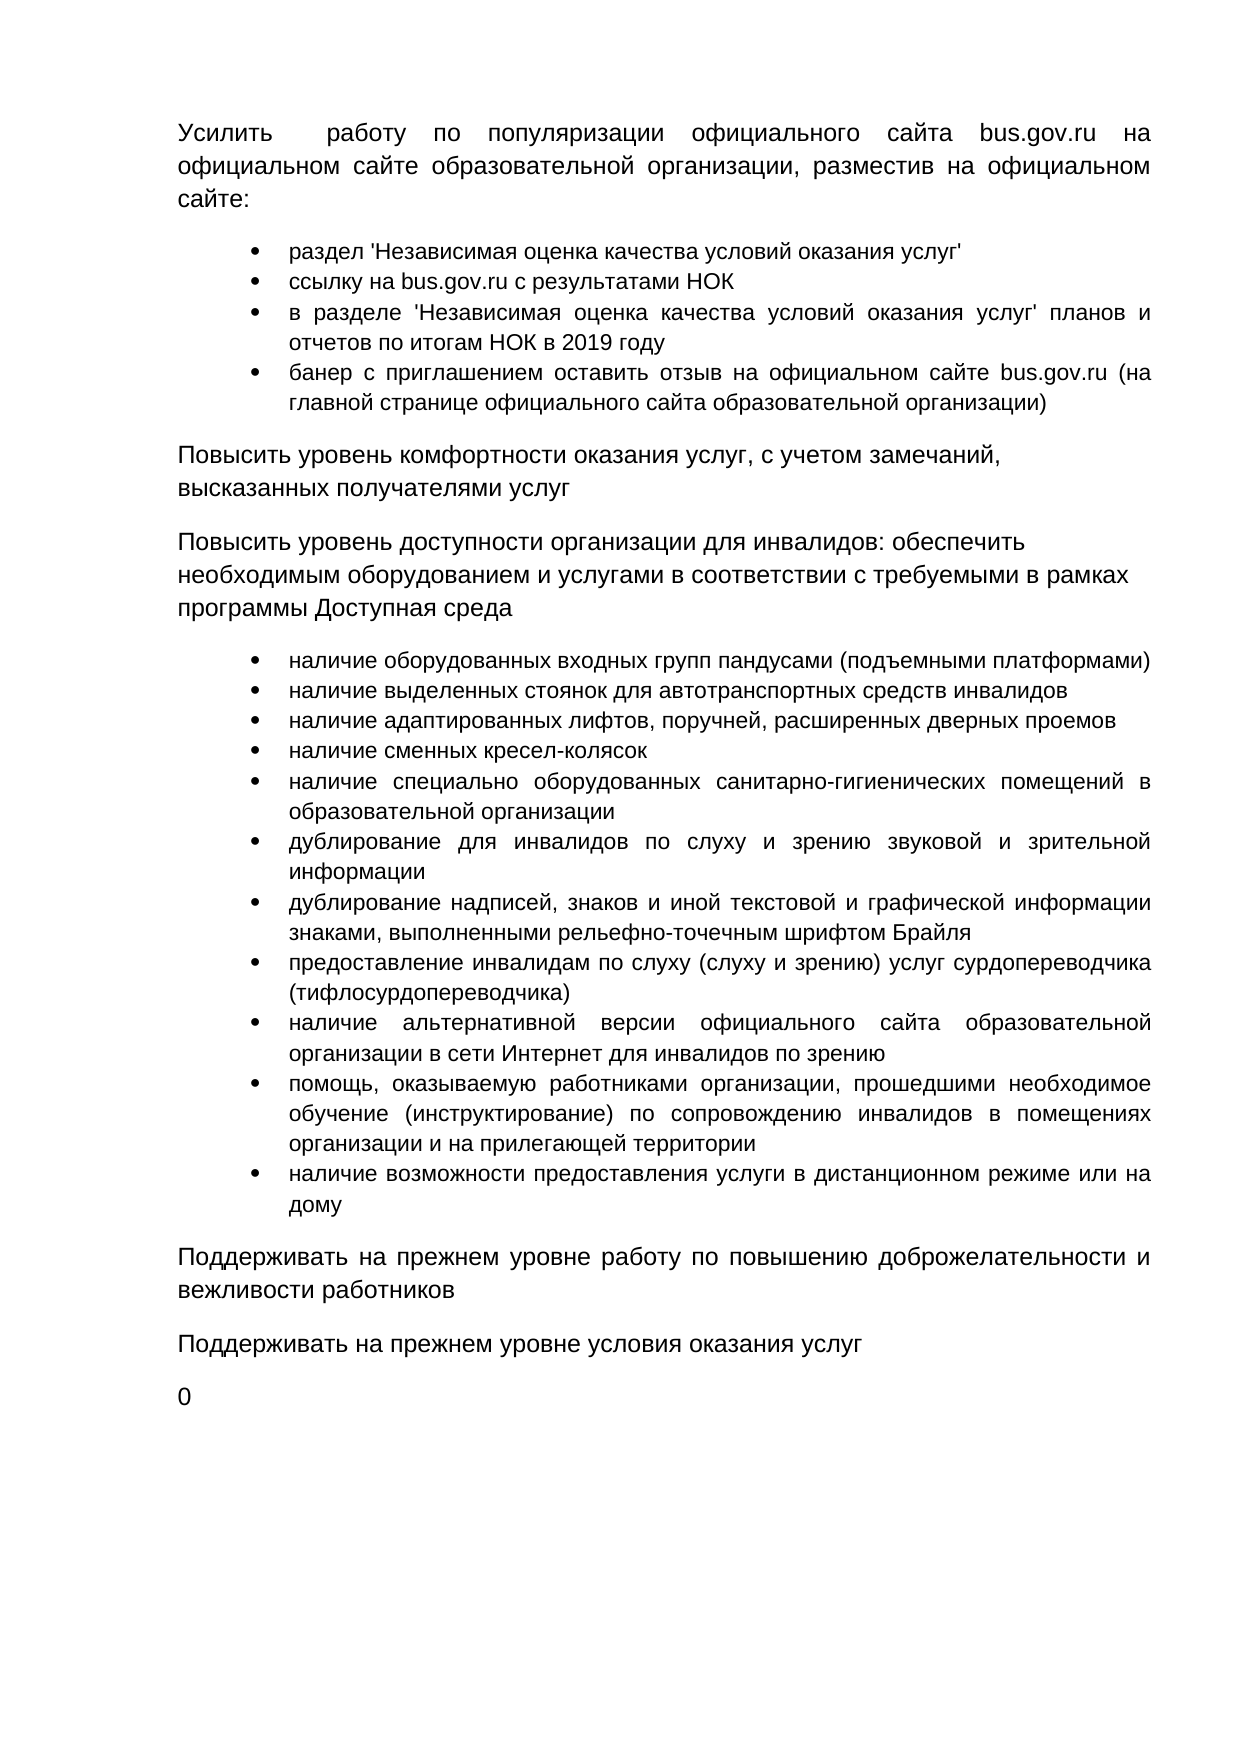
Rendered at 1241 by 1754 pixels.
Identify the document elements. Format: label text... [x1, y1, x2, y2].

text Повысить уровень комфортности оказания услуг, с учетом замечаний, высказанных получателями услуг [177, 440, 1152, 502]
list наличие альтернативной версии официального сайта образовательной организации в сети Интернет для инвалидов по зрению [251, 1009, 1152, 1066]
list дублирование для инвалидов по слуху и зрению звуковой и зрительной информации [251, 828, 1152, 885]
text Поддерживать на прежнем уровне работу по повышению доброжелательности и вежливости работников [177, 1242, 1152, 1303]
text Поддерживать на прежнем уровне условия оказания услуг [177, 1328, 1152, 1357]
list наличие оборудованных входных групп пандусами (подъемными платформами) [251, 647, 1152, 673]
text 0 [177, 1382, 1152, 1411]
list наличие выделенных стоянок для автотранспортных средств инвалидов [251, 677, 1152, 703]
list раздел 'Независимая оценка качества условий оказания услуг' [251, 238, 1152, 264]
list ссылку на bus.gov.ru с результатами НОК [251, 268, 1152, 294]
list банер с приглашением оставить отзыв на официальном сайте bus.gov.ru (на главной странице официального сайта образовательной организации) [251, 359, 1152, 415]
list наличие возможности предоставления услуги в дистанционном режиме или на дому [251, 1160, 1152, 1217]
list наличие сменных кресел-колясок [251, 737, 1152, 764]
list дублирование надписей, знаков и иной текстовой и графической информации знаками, выполненными рельефно-точечным шрифтом Брайля [251, 888, 1152, 945]
list наличие адаптированных лифтов, поручней, расширенных дверных проемов [251, 707, 1152, 734]
text Повысить уровень доступности организации для инвалидов: обеспечить необходимым оборудованием и услугами в соответствии с требуемыми в рамках программы Доступная среда [177, 527, 1152, 622]
list предоставление инвалидам по слуху (слуху и зрению) услуг сурдопереводчика (тифлосурдопереводчика) [251, 949, 1152, 1006]
text Усилить работу по популяризации официального сайта bus.gov.ru на официальном сайте образовательной организации, разместив на официальном сайте: [177, 118, 1152, 213]
list наличие специально оборудованных санитарно-гигиенических помещений в образовательной организации [251, 768, 1152, 824]
list помощь, оказываемую работниками организации, прошедшими необходимое обучение (инструктирование) по сопровождению инвалидов в помещениях организации и на прилегающей территории [251, 1070, 1152, 1157]
list в разделе 'Независимая оценка качества условий оказания услуг' планов и отчетов по итогам НОК в 2019 году [251, 298, 1152, 355]
